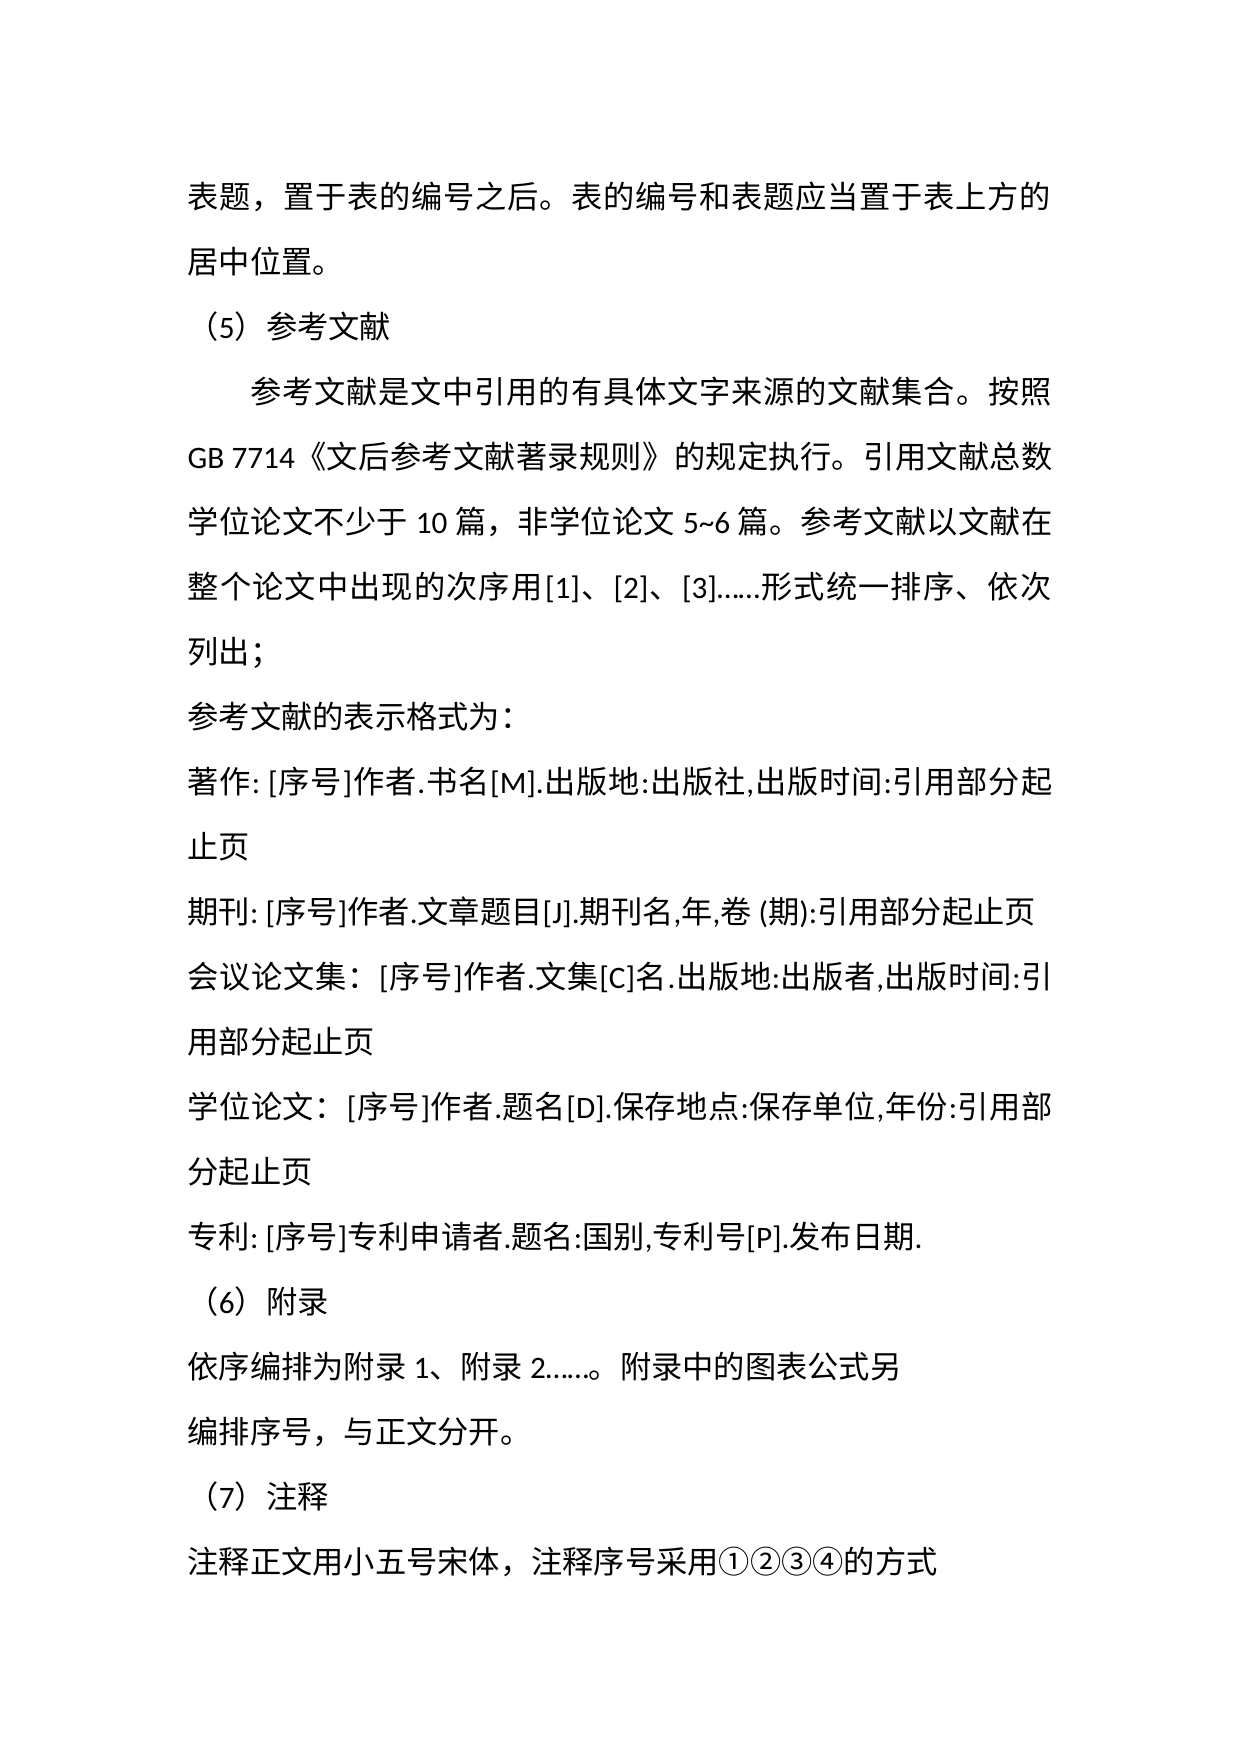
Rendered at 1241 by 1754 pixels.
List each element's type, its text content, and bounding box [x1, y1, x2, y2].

text （7）注释 [187, 1462, 1053, 1527]
text 学位论文：[序号]作者.题名[D].保存地点:保存单位,年份:引用部分起止页 [187, 1072, 1053, 1202]
text 注释正文用小五号宋体，注释序号采用①②③④的方式 [187, 1527, 1053, 1592]
text （5）参考文献 [187, 292, 1053, 357]
text 会议论文集：[序号]作者.文集[C]名.出版地:出版者,出版时间:引用部分起止页 [187, 942, 1053, 1072]
text 专利: [序号]专利申请者.题名:国别,专利号[P].发布日期. [187, 1202, 1053, 1267]
text （6）附录 [187, 1267, 1053, 1332]
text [187, 162, 1053, 292]
text 参考文献是文中引用的有具体文字来源的文献集合。按照 GB 7714《文后参考文献著录规则》的规定执行。引用文献总数学位论文不少于 10 篇，非学位论文 5~6 篇。参考文献以文献在整个论文中出现的次序用[1]、[2]、[3]……形式统一排序、依次列出； [187, 357, 1053, 682]
text 依序编排为附录 1、附录 2……。附录中的图表公式另 [187, 1332, 1053, 1397]
text 著作: [序号]作者.书名[M].出版地:出版社,出版时间:引用部分起止页 [187, 747, 1053, 877]
text 参考文献的表示格式为： [187, 682, 1053, 747]
text 编排序号，与正文分开。 [187, 1397, 1053, 1462]
text 期刊: [序号]作者.文章题目[J].期刊名,年,卷 (期):引用部分起止页 [187, 877, 1053, 942]
